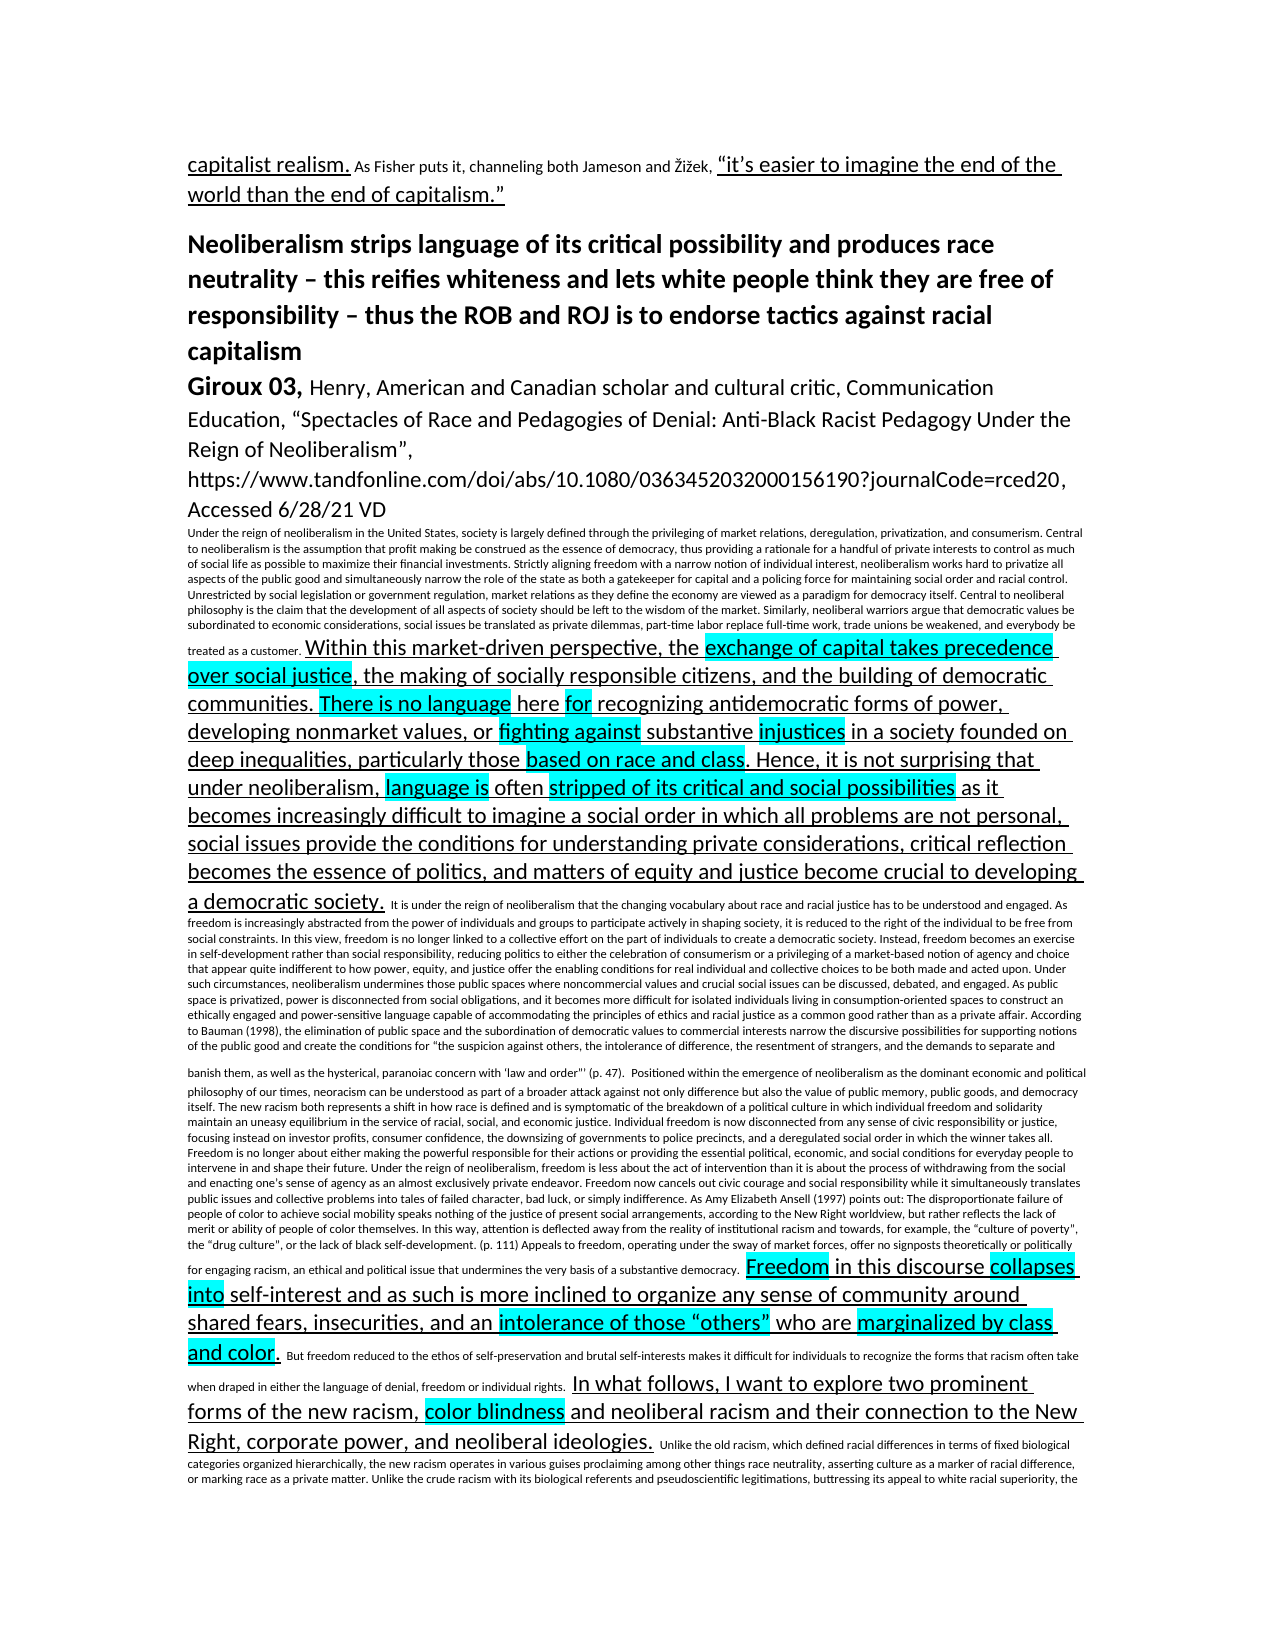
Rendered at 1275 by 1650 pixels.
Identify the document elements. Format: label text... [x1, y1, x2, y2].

subtitle Neoliberalism strips language of its critical possibility and produces race neutrality – this reifies whiteness and lets white people think they are free of responsibility – thus the ROB and ROJ is to endorse tactics against racial capitalism [187, 227, 1087, 367]
text Giroux 03, Henry, American and Canadian scholar and cultural critic, Communication Education, “Spectacles of Race and Pedagogies of Denial: Anti-Black Racist Pedagogy Under the Reign of Neoliberalism”, https://www.tandfonline.com/doi/abs/10.1080/0363452032000156190?journalCode=rced20, Accessed 6/28/21 VD [187, 369, 1087, 523]
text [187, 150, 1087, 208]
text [187, 526, 1087, 1487]
